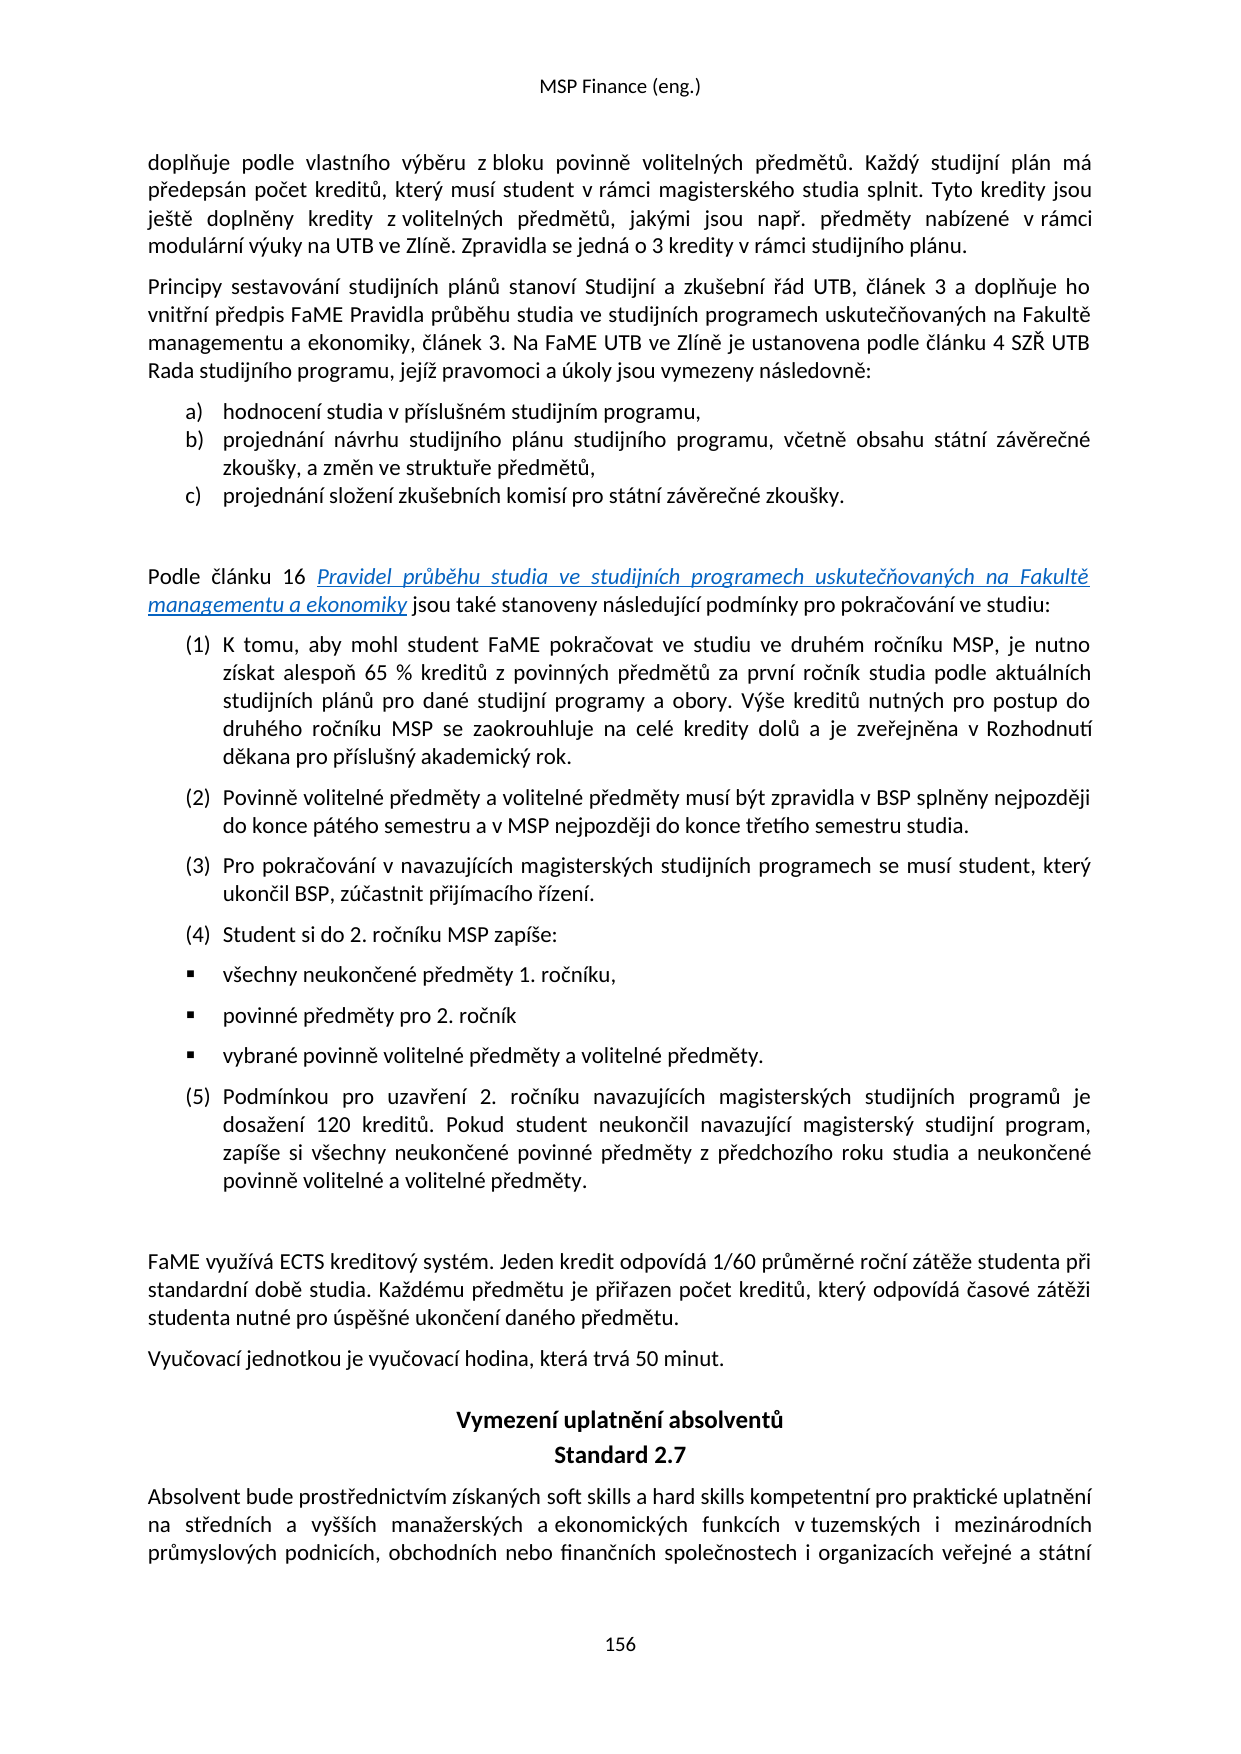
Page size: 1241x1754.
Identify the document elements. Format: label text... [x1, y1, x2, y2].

text Principy sestavování studijních plánů stanoví Studijní a zkušební řád UTB, článek 3 a doplňuje ho vnitřní předpis FaME Pravidla průběhu studia ve studijních programech uskutečňovaných na Fakultě managementu a ekonomiky, článek 3. Na FaME UTB ve Zlíně je ustanovena podle článku 4 SZŘ UTB Rada studijního programu, jejíž pravomoci a úkoly jsou vymezeny následovně: [148, 272, 1093, 384]
list hodnocení studia v příslušném studijním programu, [185, 397, 1093, 425]
list všechny neukončené předměty 1. ročníku, [185, 961, 1093, 989]
list Podmínkou pro uzavření 2. ročníku navazujících magisterských studijních programů je dosažení 120 kreditů. Pokud student neukončil navazující magisterský studijní program, zapíše si všechny neukončené povinné předměty z předchozího roku studia a neukončené povinně volitelné a volitelné předměty. [185, 1082, 1093, 1194]
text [148, 148, 1093, 260]
text Standard 2.7 [148, 1439, 1093, 1469]
text Vyučovací jednotkou je vyučovací hodina, která trvá 50 minut. [148, 1344, 1093, 1372]
list K tomu, aby mohl student FaME pokračovat ve studiu ve druhém ročníku MSP, je nutno získat alespoň 65 % kreditů z povinných předmětů za první ročník studia podle aktuálních studijních plánů pro dané studijní programy a obory. Výše kreditů nutných pro postup do druhého ročníku MSP se zaokrouhluje na celé kredity dolů a je zveřejněna v Rozhodnutí děkana pro příslušný akademický rok. [185, 630, 1093, 771]
list projednání návrhu studijního plánu studijního programu, včetně obsahu státní závěrečné zkoušky, a změn ve struktuře předmětů, [185, 425, 1093, 481]
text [148, 1482, 1093, 1566]
list Student si do 2. ročníku MSP zapíše: [185, 920, 1093, 948]
list vybrané povinně volitelné předměty a volitelné předměty. [185, 1042, 1093, 1070]
text Podle článku 16 Pravidel průběhu studia ve studijních programech uskutečňovaných na Fakultě managementu a ekonomiky jsou také stanoveny následující podmínky pro pokračování ve studiu: [148, 562, 1093, 618]
list projednání složení zkušebních komisí pro státní závěrečné zkoušky. [185, 481, 1093, 509]
list povinné předměty pro 2. ročník [185, 1001, 1093, 1029]
text Vymezení uplatnění absolventů [148, 1404, 1093, 1434]
list Pro pokračování v navazujících magisterských studijních programech se musí student, který ukončil BSP, zúčastnit přijímacího řízení. [185, 852, 1093, 908]
text FaME využívá ECTS kreditový systém. Jeden kredit odpovídá 1/60 průměrné roční zátěže studenta při standardní době studia. Každému předmětu je přiřazen počet kreditů, který odpovídá časové zátěži studenta nutné pro úspěšné ukončení daného předmětu. [148, 1247, 1093, 1331]
list Povinně volitelné předměty a volitelné předměty musí být zpravidla v BSP splněny nejpozději do konce pátého semestru a v MSP nejpozději do konce třetího semestru studia. [185, 783, 1093, 839]
